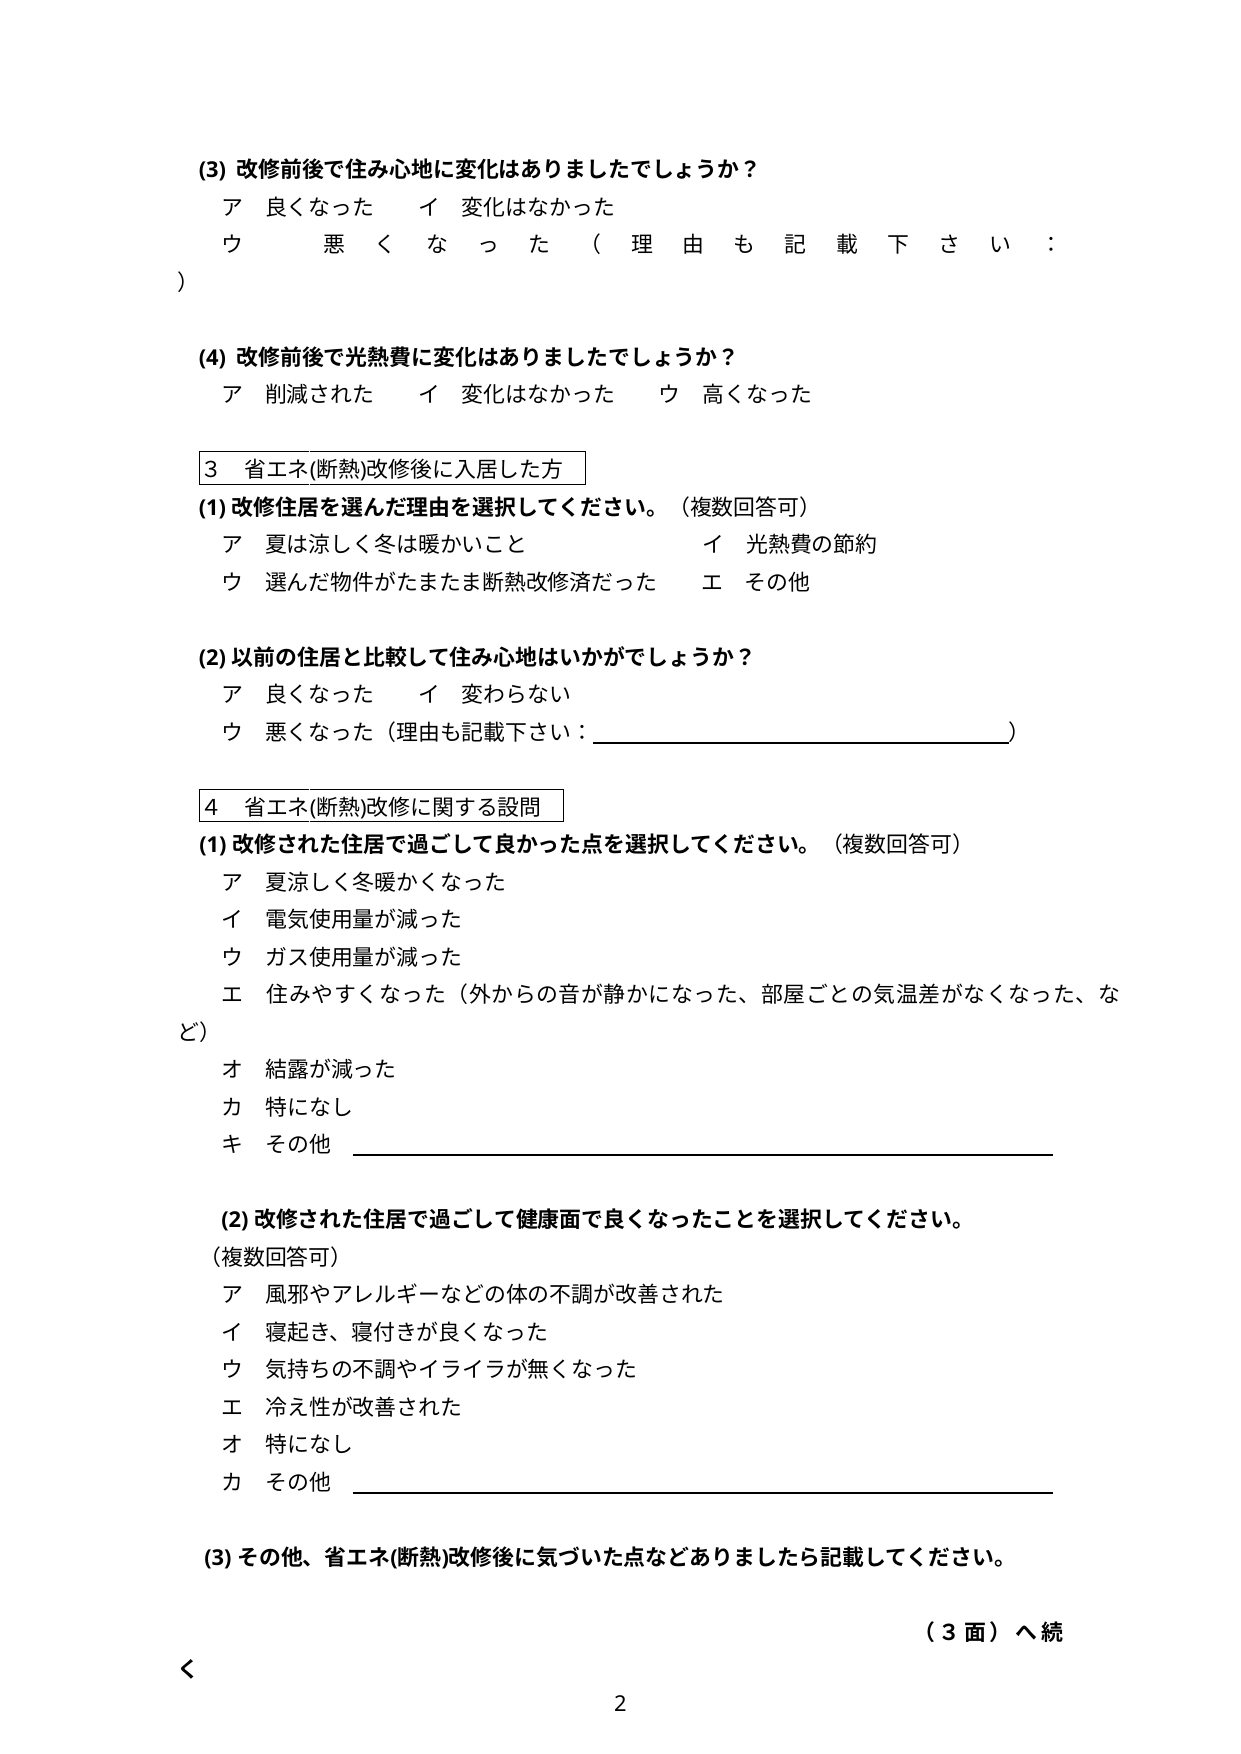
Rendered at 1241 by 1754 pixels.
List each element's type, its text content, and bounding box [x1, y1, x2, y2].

text イ 電気使用量が減った [177, 899, 1063, 937]
text （３面）へ続く [177, 1612, 1063, 1687]
text (1) 改修された住居で過ごして良かった点を選択してください。（複数回答可） [177, 824, 1107, 862]
text ア 風邪やアレルギーなどの体の不調が改善された [177, 1274, 1063, 1312]
text ウ 気持ちの不調やイライラが無くなった [177, 1349, 1063, 1387]
text ウ 悪くなった（理由も記載下さい： ） [177, 712, 1063, 749]
list 改修前後で住み心地に変化はありましたでしょうか？ [199, 149, 1107, 187]
text (2) 改修された住居で過ごして健康面で良くなったことを選択してください。 [177, 1199, 1078, 1237]
text オ 結露が減った [177, 1049, 1063, 1087]
text ３ 省エネ(断熱)改修後に入居した方 [177, 449, 1063, 487]
text （複数回答可） [177, 1237, 1063, 1274]
text (1) 改修住居を選んだ理由を選択してください。（複数回答可） [177, 487, 1063, 524]
text ウ 悪くなった（理由も記載下さい： ） [177, 224, 1063, 299]
text ４ 省エネ(断熱)改修に関する設問 [177, 787, 1063, 824]
text ア 夏涼しく冬暖かくなった [177, 862, 1063, 899]
text ア 夏は涼しく冬は暖かいこと イ 光熱費の節約 [177, 524, 1063, 562]
text エ 住みやすくなった（外からの音が静かになった、部屋ごとの気温差がなくなった、など） [177, 974, 1122, 1049]
text カ 特になし [177, 1087, 1063, 1124]
list 改修前後で光熱費に変化はありましたでしょうか？ [199, 337, 1107, 374]
text カ その他 [177, 1462, 1063, 1499]
text (3) その他、省エネ(断熱)改修後に気づいた点などありましたら記載してください。 [177, 1537, 1063, 1574]
text ウ ガス使用量が減った [177, 937, 1063, 974]
text ア 削減された イ 変化はなかった ウ 高くなった [177, 374, 1063, 412]
text ア 良くなった イ 変化はなかった [177, 187, 1063, 224]
text ア 良くなった イ 変わらない [177, 674, 1063, 712]
text (2) 以前の住居と比較して住み心地はいかがでしょうか？ [177, 637, 1063, 674]
text イ 寝起き、寝付きが良くなった [177, 1312, 1063, 1349]
text エ 冷え性が改善された [177, 1387, 1063, 1424]
text オ 特になし [177, 1424, 1063, 1462]
text キ その他 [177, 1124, 1063, 1162]
text ウ 選んだ物件がたまたま断熱改修済だった エ その他 [177, 562, 1063, 599]
